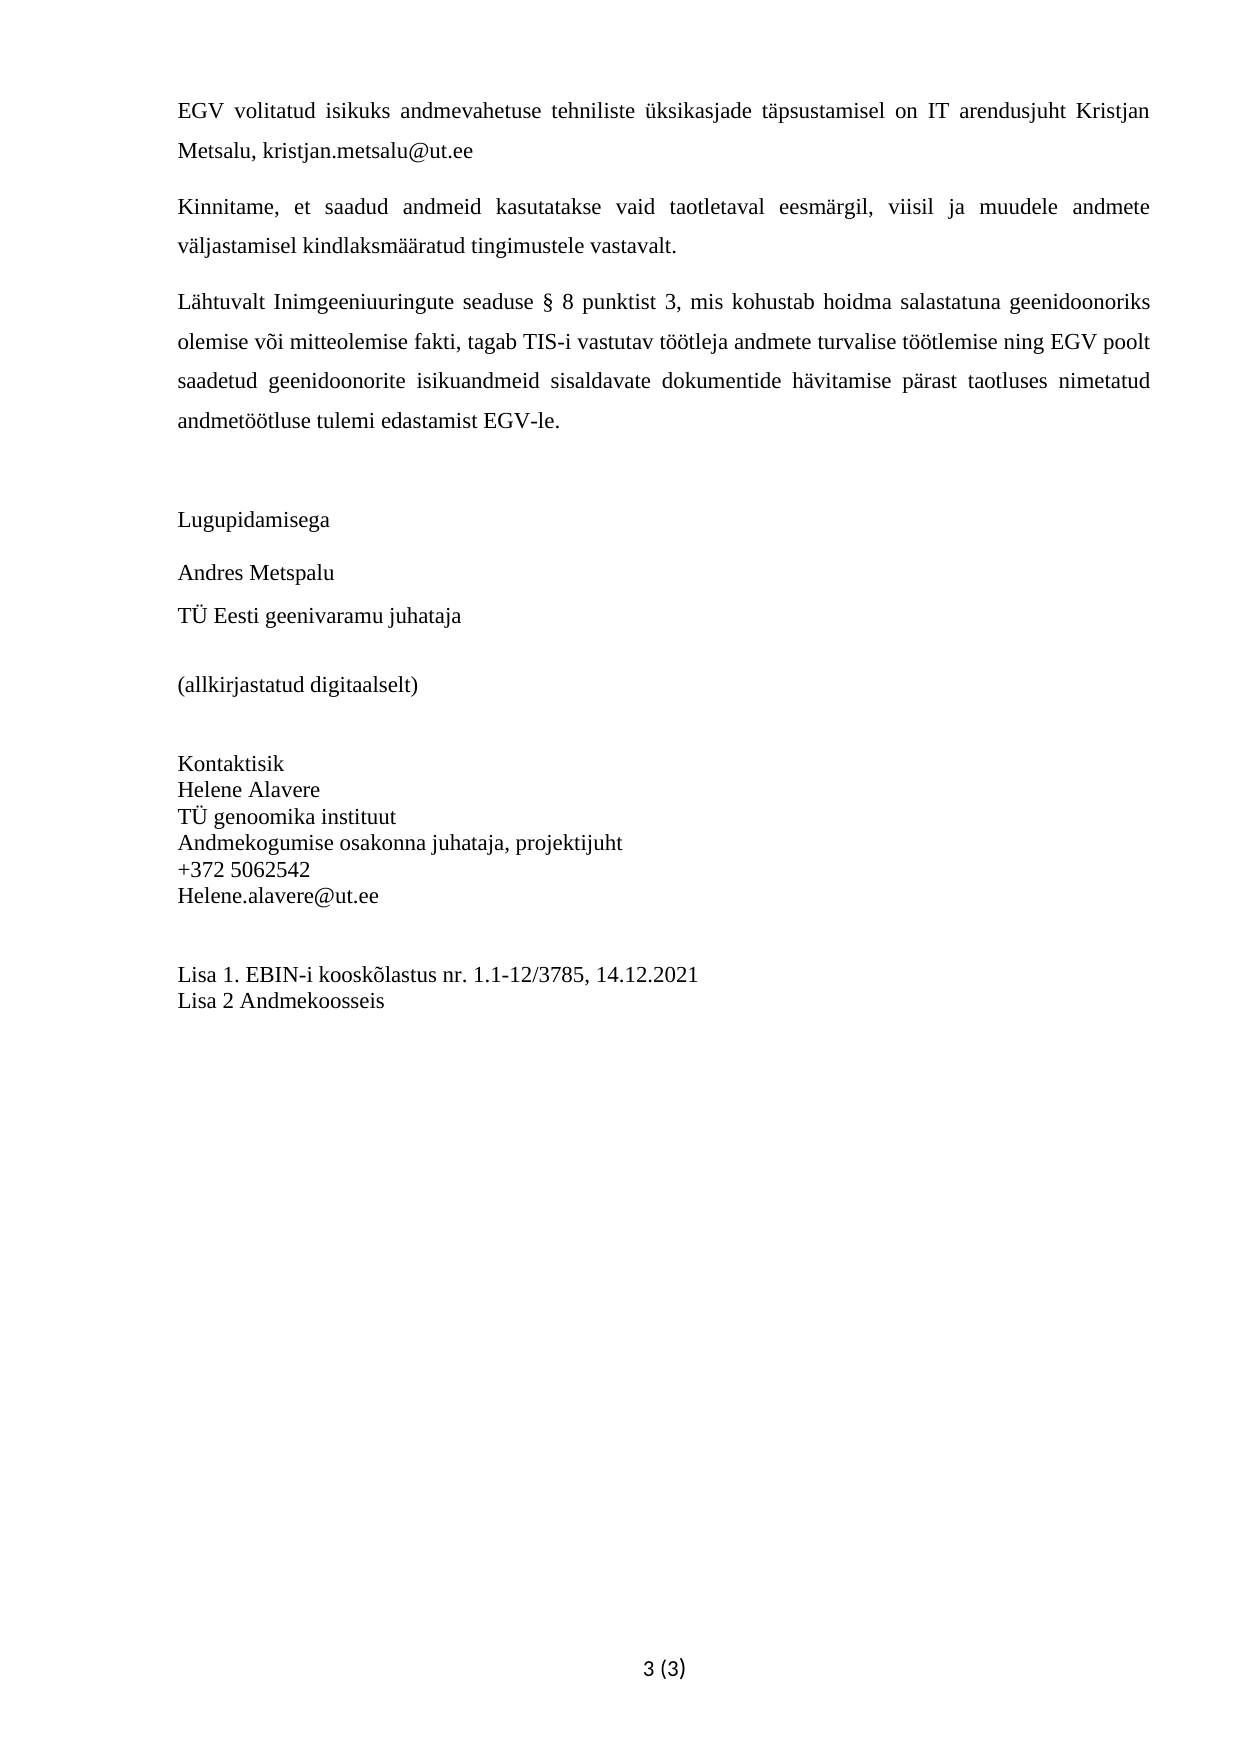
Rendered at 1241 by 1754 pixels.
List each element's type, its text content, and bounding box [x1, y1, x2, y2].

text Andres Metspalu [177, 559, 1152, 585]
text Lisa 1. EBIN-i kooskõlastus nr. 1.1-12/3785, 14.12.2021 [177, 961, 1152, 987]
text Kinnitame, et saadud andmeid kasutatakse vaid taotletaval eesmärgil, viisil ja muudele andmete väljastamisel kindlaksmääratud tingimustele vastavalt. [177, 193, 1152, 259]
text Lähtuvalt Inimgeeniuuringute seaduse § 8 punktist 3, mis kohustab hoidma salastatuna geenidoonoriks olemise või mitteolemise fakti, tagab TIS-i vastutav töötleja andmete turvalise töötlemise ning EGV poolt saadetud geenidoonorite isikuandmeid sisaldavate dokumentide hävitamise pärast taotluses nimetatud andmetöötluse tulemi edastamist EGV-le. [177, 288, 1152, 433]
text TÜ genoomika instituut [177, 803, 1152, 829]
text Helene.alavere@ut.ee [177, 882, 1152, 908]
text EGV volitatud isikuks andmevahetuse tehniliste üksikasjade täpsustamisel on IT arendusjuht Kristjan Metsalu, kristjan.metsalu@ut.ee [177, 97, 1152, 163]
text Kontaktisik [177, 750, 1152, 777]
text (allkirjastatud digitaalselt) [177, 671, 1152, 697]
text Lugupidamisega [177, 506, 1152, 532]
text Andmekogumise osakonna juhataja, projektijuht [177, 829, 1152, 856]
text Lisa 2 Andmekoosseis [177, 987, 1152, 1014]
text Helene Alavere [177, 777, 1152, 803]
text TÜ Eesti geenivaramu juhataja [177, 602, 1152, 628]
text +372 5062542 [177, 856, 1152, 882]
